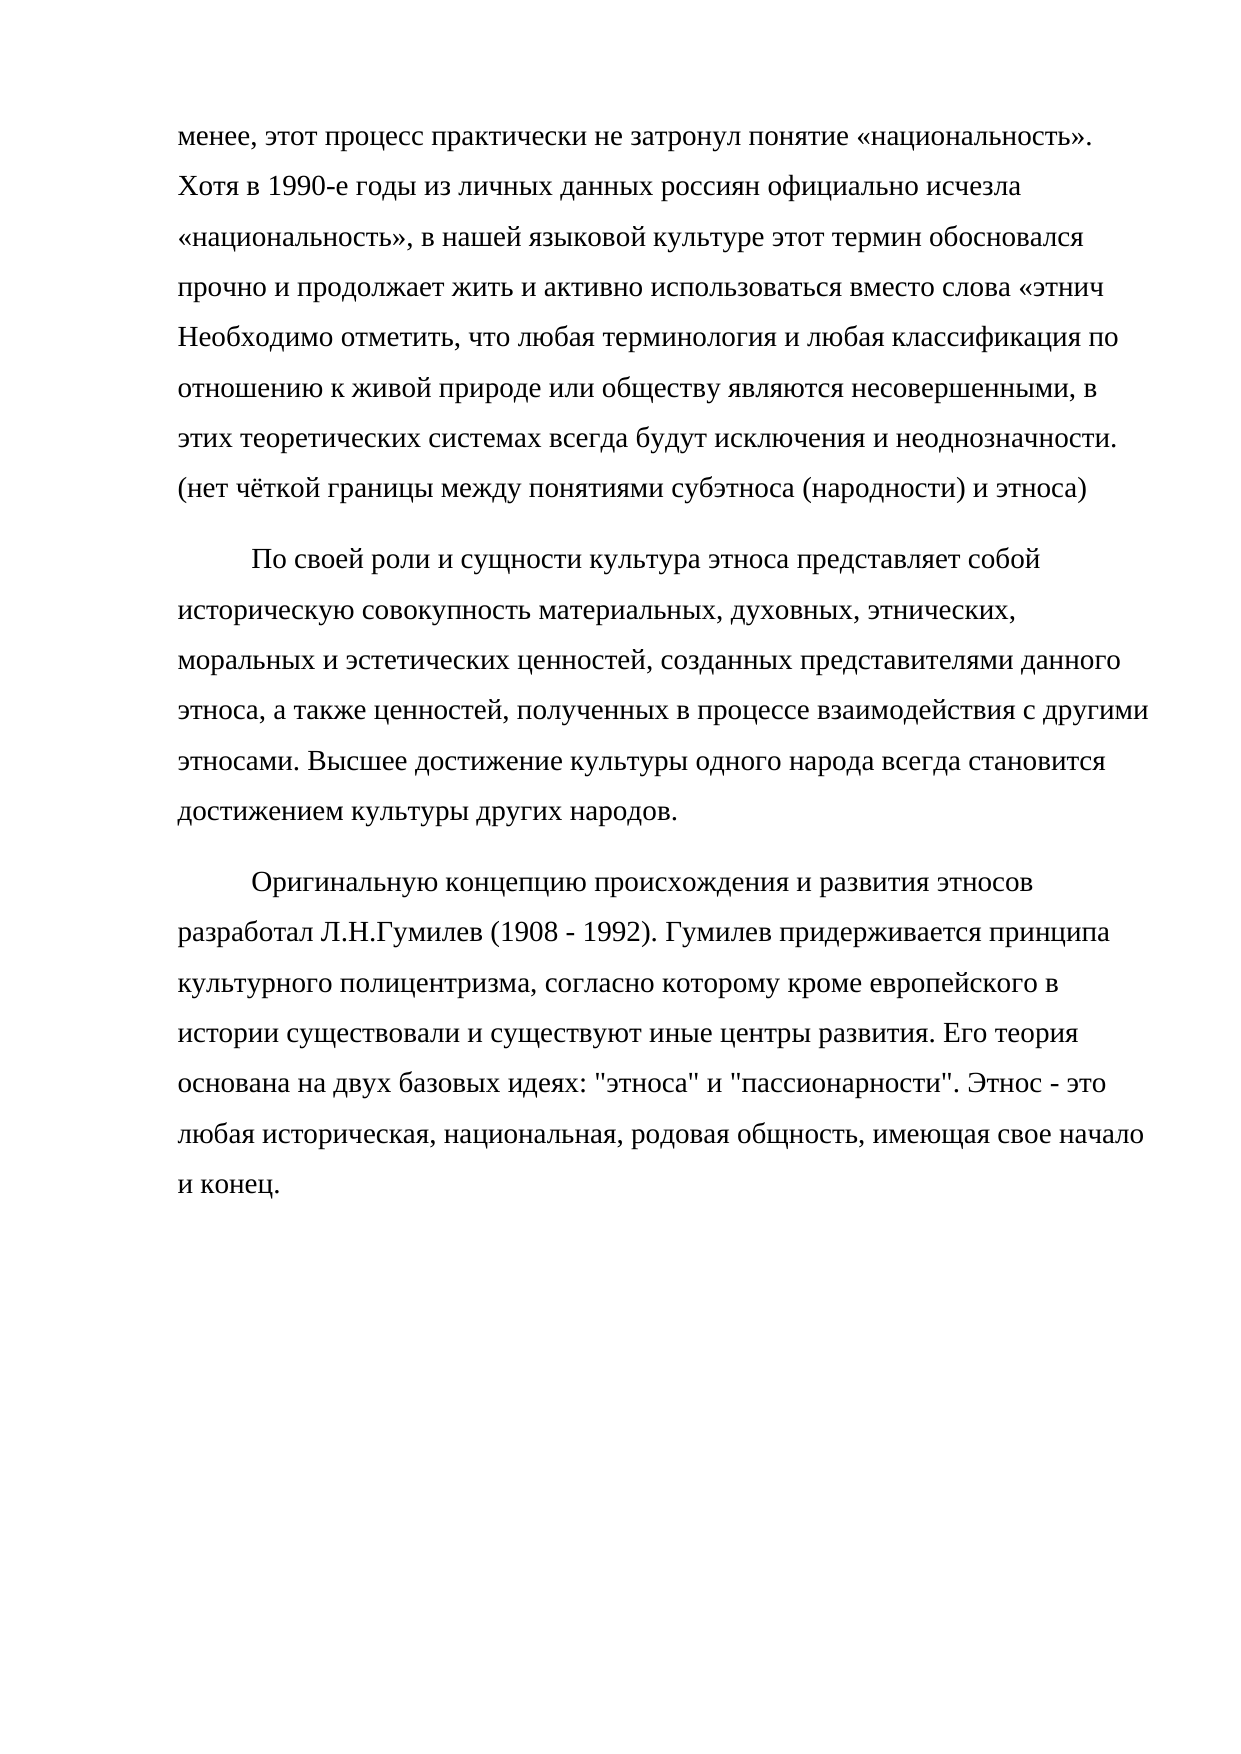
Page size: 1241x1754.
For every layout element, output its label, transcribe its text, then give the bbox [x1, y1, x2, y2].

text По своей роли и сущности культура этноса представляет собой историческую совокупность материальных, духовных, этнических, моральных и эстетических ценностей, созданных представителями данного этноса, а также ценностей, полученных в процессе взаимодействия с другими этносами. Высшее достижение культуры одного народа всегда становится достижением культуры других народов. [177, 541, 1152, 827]
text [177, 118, 1152, 504]
text Оригинальную концепцию происхождения и развития этносов разработал Л.Н.Гумилев (1908 - 1992). Гумилев придерживается принципа культурного полицентризма, согласно которому кроме европейского в истории существовали и существуют иные центры развития. Его теория основана на двух базовых идеях: "этноса" и "пассионарности". Этнос - это любая историческая, национальная, родовая общность, имеющая свое начало и конец. [177, 864, 1152, 1199]
